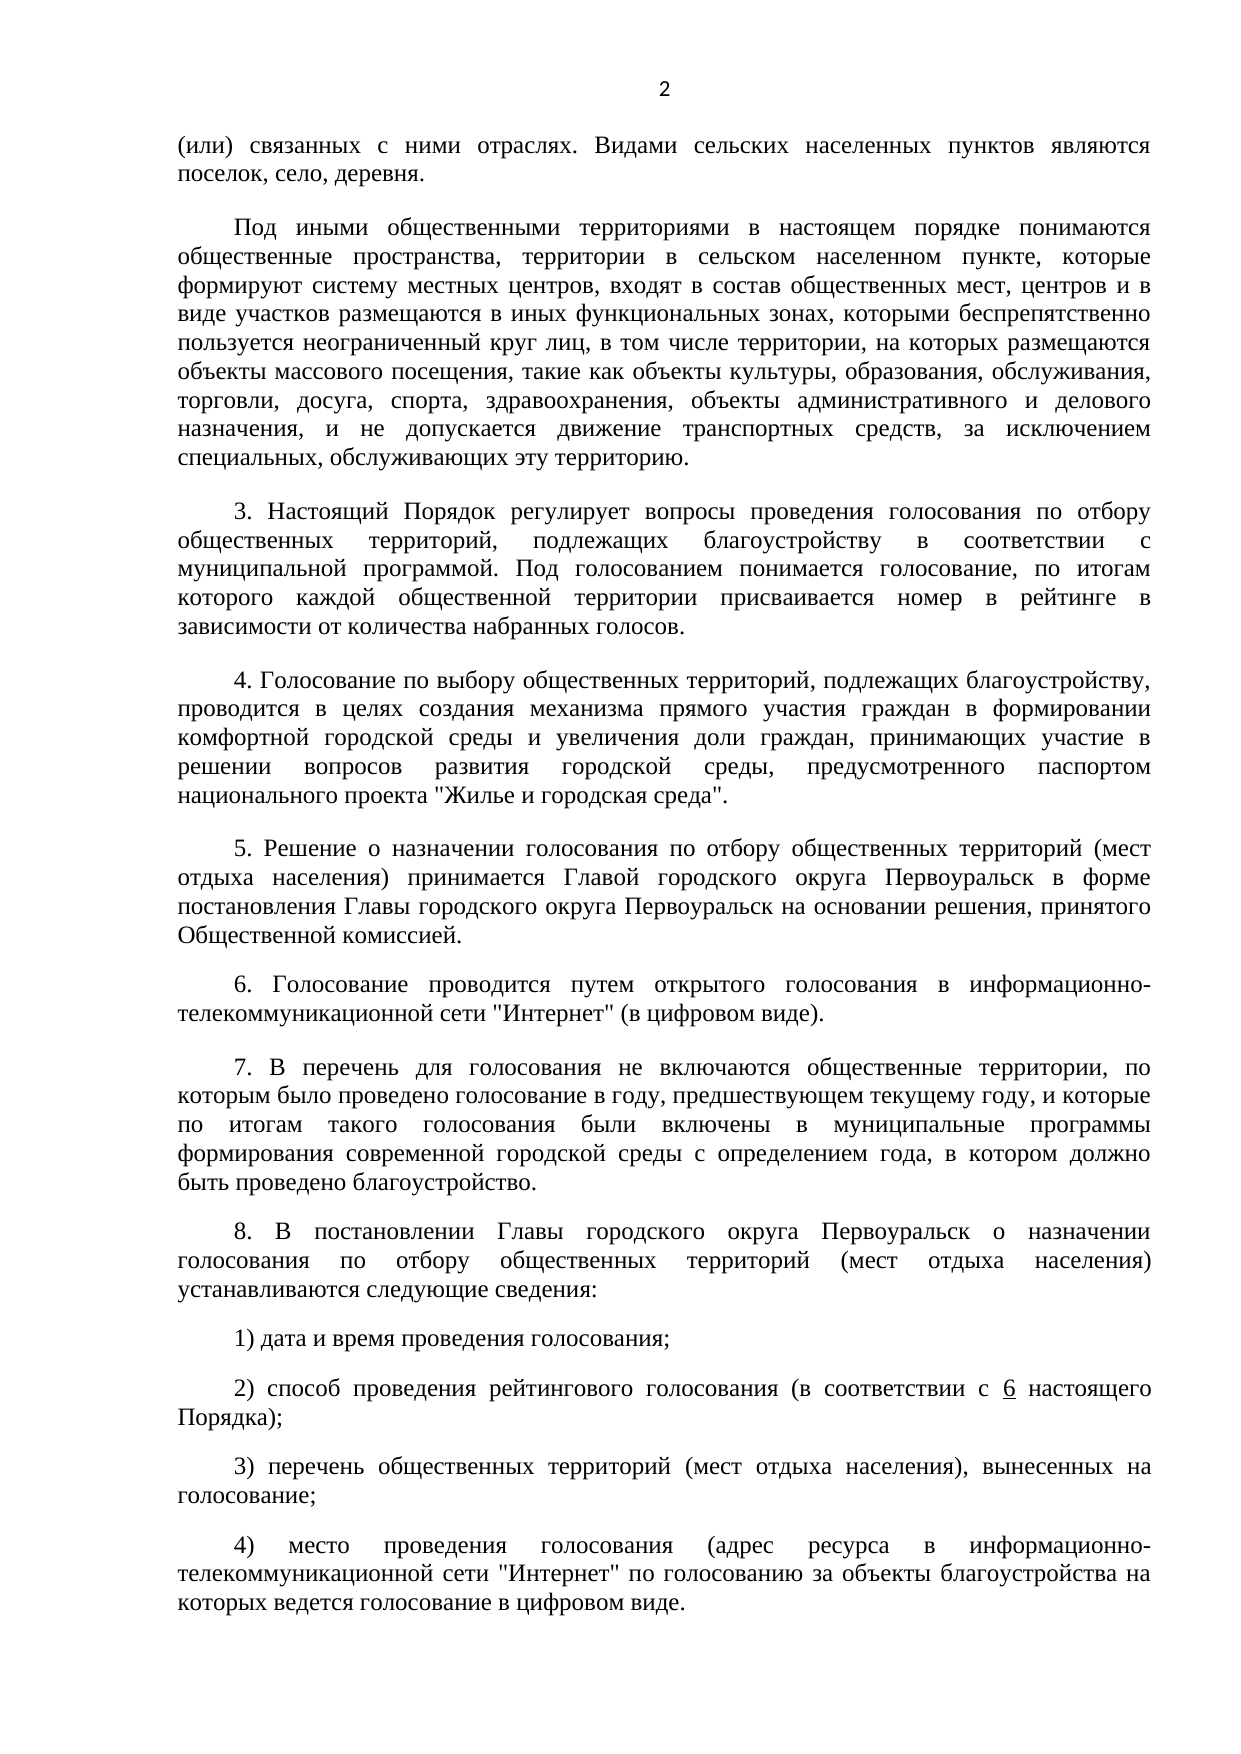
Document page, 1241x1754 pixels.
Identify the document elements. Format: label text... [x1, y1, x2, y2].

text 3) перечень общественных территорий (мест отдыха населения), вынесенных на голосование; [177, 1451, 1152, 1509]
text 4. Голосование по выбору общественных территорий, подлежащих благоустройству, проводится в целях создания механизма прямого участия граждан в формировании комфортной городской среды и увеличения доли граждан, принимающих участие в решении вопросов развития городской среды, предусмотренного паспортом национального проекта "Жилье и городская среда". [177, 665, 1152, 808]
text 2) способ проведения рейтингового голосования (в соответствии с 6 настоящего Порядка); [177, 1373, 1152, 1431]
text 6. Голосование проводится путем открытого голосования в информационно-телекоммуникационной сети "Интернет" (в цифровом виде). [177, 969, 1152, 1027]
text Под иными общественными территориями в настоящем порядке понимаются общественные пространства, территории в сельском населенном пункте, которые формируют систему местных центров, входят в состав общественных мест, центров и в виде участков размещаются в иных функциональных зонах, которыми беспрепятственно пользуется неограниченный круг лиц, в том числе территории, на которых размещаются объекты массового посещения, такие как объекты культуры, образования, обслуживания, торговли, досуга, спорта, здравоохранения, объекты административного и делового назначения, и не допускается движение транспортных средств, за исключением специальных, обслуживающих эту территорию. [177, 212, 1152, 471]
text 5. Решение о назначении голосования по отбору общественных территорий (мест отдыха населения) принимается Главой городского округа Первоуральск в форме постановления Главы городского округа Первоуральск на основании решения, принятого Общественной комиссией. [177, 833, 1152, 948]
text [177, 130, 1152, 187]
text 8. В постановлении Главы городского округа Первоуральск о назначении голосования по отбору общественных территорий (мест отдыха населения) устанавливаются следующие сведения: [177, 1216, 1152, 1303]
text 4) место проведения голосования (адрес ресурса в информационно-телекоммуникационной сети "Интернет" по голосованию за объекты благоустройства на которых ведется голосование в цифровом виде. [177, 1530, 1152, 1616]
text 3. Настоящий Порядок регулирует вопросы проведения голосования по отбору общественных территорий, подлежащих благоустройству в соответствии с муниципальной программой. Под голосованием понимается голосование, по итогам которого каждой общественной территории присваивается номер в рейтинге в зависимости от количества набранных голосов. [177, 496, 1152, 640]
text 7. В перечень для голосования не включаются общественные территории, по которым было проведено голосование в году, предшествующем текущему году, и которые по итогам такого голосования были включены в муниципальные программы формирования современной городской среды с определением года, в котором должно быть проведено благоустройство. [177, 1052, 1152, 1196]
text 1) дата и время проведения голосования; [177, 1323, 1152, 1352]
